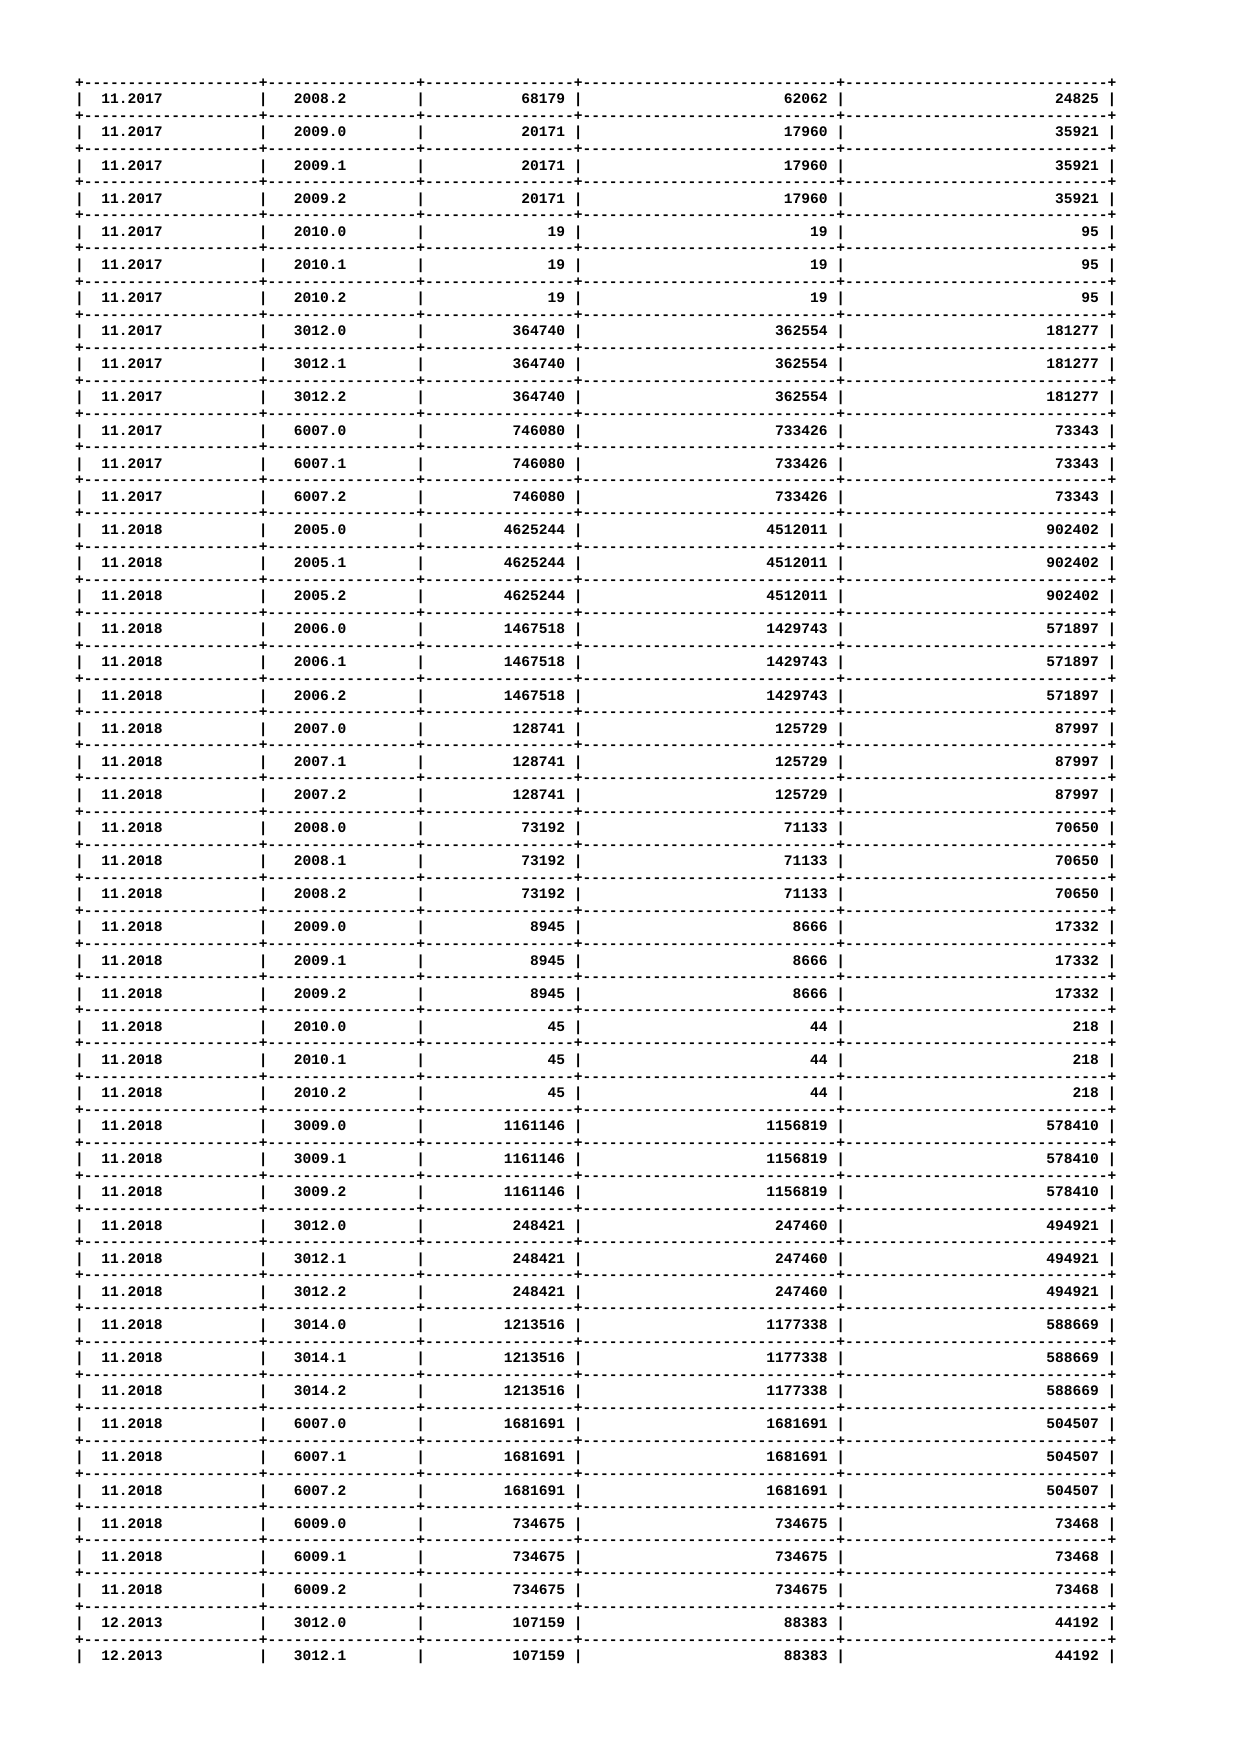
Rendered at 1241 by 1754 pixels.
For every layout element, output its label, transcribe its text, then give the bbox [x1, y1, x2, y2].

text +--------------------+-----------------+-----------------+-----------------------------+------------------------------+ [75, 1466, 1165, 1483]
text +--------------------+-----------------+-----------------+-----------------------------+------------------------------+ [75, 472, 1165, 489]
text | 11.2018 | 3009.2 | 1161146 | 1156819 | 578410 | [75, 1185, 1165, 1201]
text +--------------------+-----------------+-----------------+-----------------------------+------------------------------+ [75, 671, 1165, 688]
text +--------------------+-----------------+-----------------+-----------------------------+------------------------------+ [75, 804, 1165, 820]
text | 11.2018 | 6009.1 | 734675 | 734675 | 73468 | [75, 1549, 1165, 1566]
text +--------------------+-----------------+-----------------+-----------------------------+------------------------------+ [75, 737, 1165, 754]
text | 11.2018 | 2006.1 | 1467518 | 1429743 | 571897 | [75, 655, 1165, 671]
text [75, 141, 1165, 158]
text | 11.2018 | 2006.2 | 1467518 | 1429743 | 571897 | [75, 688, 1165, 704]
text | 11.2017 | 2010.0 | 19 | 19 | 95 | [75, 224, 1165, 241]
text +--------------------+-----------------+-----------------+-----------------------------+------------------------------+ [75, 1566, 1165, 1582]
text +--------------------+-----------------+-----------------+-----------------------------+------------------------------+ [75, 1532, 1165, 1549]
text | 11.2017 | 2010.1 | 19 | 19 | 95 | [75, 257, 1165, 274]
text +--------------------+-----------------+-----------------+-----------------------------+------------------------------+ [75, 969, 1165, 986]
text | 11.2018 | 3009.1 | 1161146 | 1156819 | 578410 | [75, 1152, 1165, 1168]
text | 11.2017 | 2009.2 | 20171 | 17960 | 35921 | [75, 191, 1165, 207]
text | 11.2018 | 6007.2 | 1681691 | 1681691 | 504507 | [75, 1483, 1165, 1499]
text +--------------------+-----------------+-----------------+-----------------------------+------------------------------+ [75, 207, 1165, 224]
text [75, 1599, 1165, 1615]
text | 11.2018 | 2007.0 | 128741 | 125729 | 87997 | [75, 721, 1165, 737]
text +--------------------+-----------------+-----------------+-----------------------------+------------------------------+ [75, 1036, 1165, 1052]
text | 11.2018 | 2009.2 | 8945 | 8666 | 17332 | [75, 986, 1165, 1002]
text +--------------------+-----------------+-----------------+-----------------------------+------------------------------+ [75, 406, 1165, 423]
text +--------------------+-----------------+-----------------+-----------------------------+------------------------------+ [75, 771, 1165, 787]
text | 12.2013 | 3012.0 | 107159 | 88383 | 44192 | [75, 1615, 1165, 1632]
text +--------------------+-----------------+-----------------+-----------------------------+------------------------------+ [75, 373, 1165, 390]
text | 11.2018 | 2006.0 | 1467518 | 1429743 | 571897 | [75, 622, 1165, 638]
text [75, 1632, 1165, 1648]
text | 11.2018 | 3014.0 | 1213516 | 1177338 | 588669 | [75, 1317, 1165, 1334]
text +--------------------+-----------------+-----------------+-----------------------------+------------------------------+ [75, 174, 1165, 191]
text +--------------------+-----------------+-----------------+-----------------------------+------------------------------+ [75, 1267, 1165, 1284]
text +--------------------+-----------------+-----------------+-----------------------------+------------------------------+ [75, 539, 1165, 555]
text +--------------------+-----------------+-----------------+-----------------------------+------------------------------+ [75, 1334, 1165, 1350]
text +--------------------+-----------------+-----------------+-----------------------------+------------------------------+ [75, 1301, 1165, 1317]
text +--------------------+-----------------+-----------------+-----------------------------+------------------------------+ [75, 605, 1165, 622]
text +--------------------+-----------------+-----------------+-----------------------------+------------------------------+ [75, 870, 1165, 887]
text +--------------------+-----------------+-----------------+-----------------------------+------------------------------+ [75, 439, 1165, 456]
text +--------------------+-----------------+-----------------+-----------------------------+------------------------------+ [75, 1135, 1165, 1152]
text | 11.2018 | 2010.1 | 45 | 44 | 218 | [75, 1052, 1165, 1069]
text | 11.2017 | 6007.0 | 746080 | 733426 | 73343 | [75, 423, 1165, 439]
text +--------------------+-----------------+-----------------+-----------------------------+------------------------------+ [75, 506, 1165, 522]
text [75, 108, 1165, 125]
text | 11.2018 | 2009.0 | 8945 | 8666 | 17332 | [75, 920, 1165, 936]
text +--------------------+-----------------+-----------------+-----------------------------+------------------------------+ [75, 572, 1165, 588]
text +--------------------+-----------------+-----------------+-----------------------------+------------------------------+ [75, 1168, 1165, 1185]
text | 11.2017 | 6007.1 | 746080 | 733426 | 73343 | [75, 456, 1165, 472]
text | 11.2018 | 3009.0 | 1161146 | 1156819 | 578410 | [75, 1118, 1165, 1135]
text | 12.2013 | 3012.1 | 107159 | 88383 | 44192 | [75, 1648, 1165, 1665]
text +--------------------+-----------------+-----------------+-----------------------------+------------------------------+ [75, 704, 1165, 721]
text +--------------------+-----------------+-----------------+-----------------------------+------------------------------+ [75, 1102, 1165, 1118]
text | 11.2018 | 2007.2 | 128741 | 125729 | 87997 | [75, 787, 1165, 804]
text | 11.2017 | 3012.1 | 364740 | 362554 | 181277 | [75, 357, 1165, 373]
text +--------------------+-----------------+-----------------+-----------------------------+------------------------------+ [75, 1499, 1165, 1516]
text | 11.2018 | 2010.2 | 45 | 44 | 218 | [75, 1085, 1165, 1102]
text | 11.2018 | 2010.0 | 45 | 44 | 218 | [75, 1019, 1165, 1036]
text +--------------------+-----------------+-----------------+-----------------------------+------------------------------+ [75, 1002, 1165, 1019]
text | 11.2018 | 2008.1 | 73192 | 71133 | 70650 | [75, 853, 1165, 870]
text | 11.2018 | 3014.2 | 1213516 | 1177338 | 588669 | [75, 1383, 1165, 1400]
text +--------------------+-----------------+-----------------+-----------------------------+------------------------------+ [75, 1400, 1165, 1417]
text | 11.2017 | 2009.0 | 20171 | 17960 | 35921 | [75, 125, 1165, 141]
text | 11.2017 | 2008.2 | 68179 | 62062 | 24825 | [75, 92, 1165, 108]
text | 11.2018 | 3014.1 | 1213516 | 1177338 | 588669 | [75, 1350, 1165, 1367]
text | 11.2018 | 6007.0 | 1681691 | 1681691 | 504507 | [75, 1417, 1165, 1433]
text +--------------------+-----------------+-----------------+-----------------------------+------------------------------+ [75, 903, 1165, 920]
text | 11.2018 | 6009.2 | 734675 | 734675 | 73468 | [75, 1582, 1165, 1599]
text | 11.2018 | 3012.0 | 248421 | 247460 | 494921 | [75, 1218, 1165, 1234]
text +--------------------+-----------------+-----------------+-----------------------------+------------------------------+ [75, 638, 1165, 655]
text | 11.2018 | 2007.1 | 128741 | 125729 | 87997 | [75, 754, 1165, 771]
text +--------------------+-----------------+-----------------+-----------------------------+------------------------------+ [75, 1069, 1165, 1085]
text | 11.2018 | 2009.1 | 8945 | 8666 | 17332 | [75, 953, 1165, 969]
text | 11.2018 | 6009.0 | 734675 | 734675 | 73468 | [75, 1516, 1165, 1532]
text | 11.2018 | 2005.0 | 4625244 | 4512011 | 902402 | [75, 522, 1165, 539]
text +--------------------+-----------------+-----------------+-----------------------------+------------------------------+ [75, 340, 1165, 357]
text | 11.2018 | 2005.1 | 4625244 | 4512011 | 902402 | [75, 555, 1165, 572]
text +--------------------+-----------------+-----------------+-----------------------------+------------------------------+ [75, 307, 1165, 323]
text | 11.2017 | 3012.0 | 364740 | 362554 | 181277 | [75, 323, 1165, 340]
text | 11.2017 | 3012.2 | 364740 | 362554 | 181277 | [75, 390, 1165, 406]
text +--------------------+-----------------+-----------------+-----------------------------+------------------------------+ [75, 837, 1165, 853]
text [75, 75, 1165, 92]
text +--------------------+-----------------+-----------------+-----------------------------+------------------------------+ [75, 1367, 1165, 1383]
text +--------------------+-----------------+-----------------+-----------------------------+------------------------------+ [75, 274, 1165, 290]
text +--------------------+-----------------+-----------------+-----------------------------+------------------------------+ [75, 1433, 1165, 1450]
text | 11.2018 | 2005.2 | 4625244 | 4512011 | 902402 | [75, 588, 1165, 605]
text | 11.2017 | 2009.1 | 20171 | 17960 | 35921 | [75, 158, 1165, 174]
text | 11.2018 | 6007.1 | 1681691 | 1681691 | 504507 | [75, 1450, 1165, 1466]
text +--------------------+-----------------+-----------------+-----------------------------+------------------------------+ [75, 1201, 1165, 1218]
text | 11.2017 | 6007.2 | 746080 | 733426 | 73343 | [75, 489, 1165, 506]
text | 11.2017 | 2010.2 | 19 | 19 | 95 | [75, 290, 1165, 307]
text +--------------------+-----------------+-----------------+-----------------------------+------------------------------+ [75, 241, 1165, 257]
text | 11.2018 | 3012.1 | 248421 | 247460 | 494921 | [75, 1251, 1165, 1267]
text +--------------------+-----------------+-----------------+-----------------------------+------------------------------+ [75, 936, 1165, 953]
text | 11.2018 | 2008.0 | 73192 | 71133 | 70650 | [75, 820, 1165, 837]
text | 11.2018 | 2008.2 | 73192 | 71133 | 70650 | [75, 887, 1165, 903]
text +--------------------+-----------------+-----------------+-----------------------------+------------------------------+ [75, 1234, 1165, 1251]
text | 11.2018 | 3012.2 | 248421 | 247460 | 494921 | [75, 1284, 1165, 1301]
